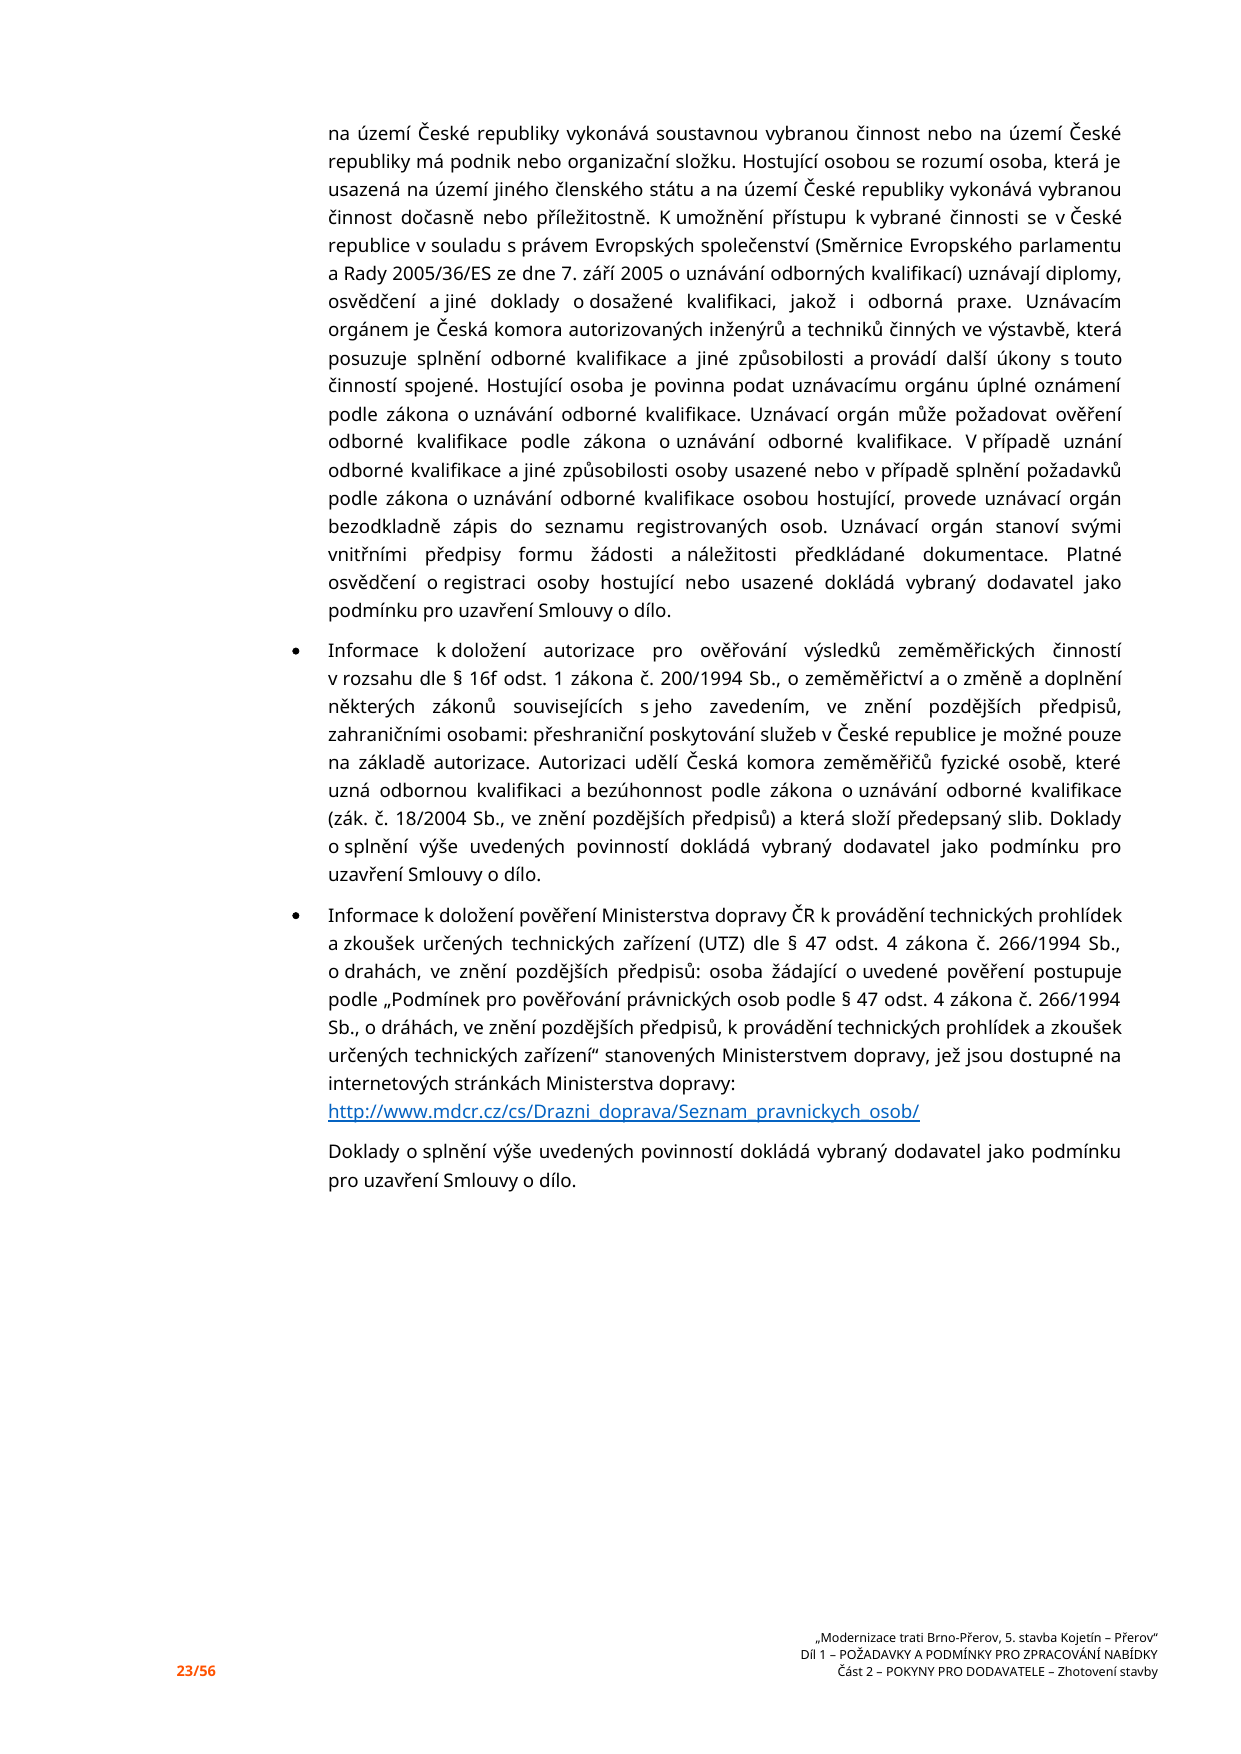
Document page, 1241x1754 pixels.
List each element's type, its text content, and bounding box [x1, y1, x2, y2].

text Informace k doložení autorizace pro ověřování výsledků zeměměřických činností v rozsahu dle § 16f odst. 1 zákona č. 200/1994 Sb., o zeměměřictví a o změně a doplnění některých zákonů souvisejících s jeho zavedením, ve znění pozdějších předpisů, zahraničními osobami: přeshraniční poskytování služeb v České republice je možné pouze na základě autorizace. Autorizaci udělí Česká komora zeměměřičů fyzické osobě, které uzná odbornou kvalifikaci a bezúhonnost podle zákona o uznávání odborné kvalifikace (zák. č. 18/2004 Sb., ve znění pozdějších předpisů) a která složí předepsaný slib. Doklady o splnění výše uvedených povinností dokládá vybraný dodavatel jako podmínku pro uzavření Smlouvy o dílo. [292, 637, 1122, 887]
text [292, 121, 1122, 622]
text Doklady o splnění výše uvedených povinností dokládá vybraný dodavatel jako podmínku pro uzavření Smlouvy o dílo. [328, 1139, 1122, 1192]
text Informace k doložení pověření Ministerstva dopravy ČR k provádění technických prohlídek a zkoušek určených technických zařízení (UTZ) dle § 47 odst. 4 zákona č. 266/1994 Sb., o drahách, ve znění pozdějších předpisů: osoba žádající o uvedené pověření postupuje podle „Podmínek pro pověřování právnických osob podle § 47 odst. 4 zákona č. 266/1994 Sb., o dráhách, ve znění pozdějších předpisů, k provádění technických prohlídek a zkoušek určených technických zařízení“ stanovených Ministerstvem dopravy, jež jsou dostupné na internetových stránkách Ministerstva dopravy: [292, 902, 1122, 1096]
text http://www.mdcr.cz/cs/Drazni_doprava/Seznam_pravnickych_osob/ [328, 1098, 1122, 1124]
